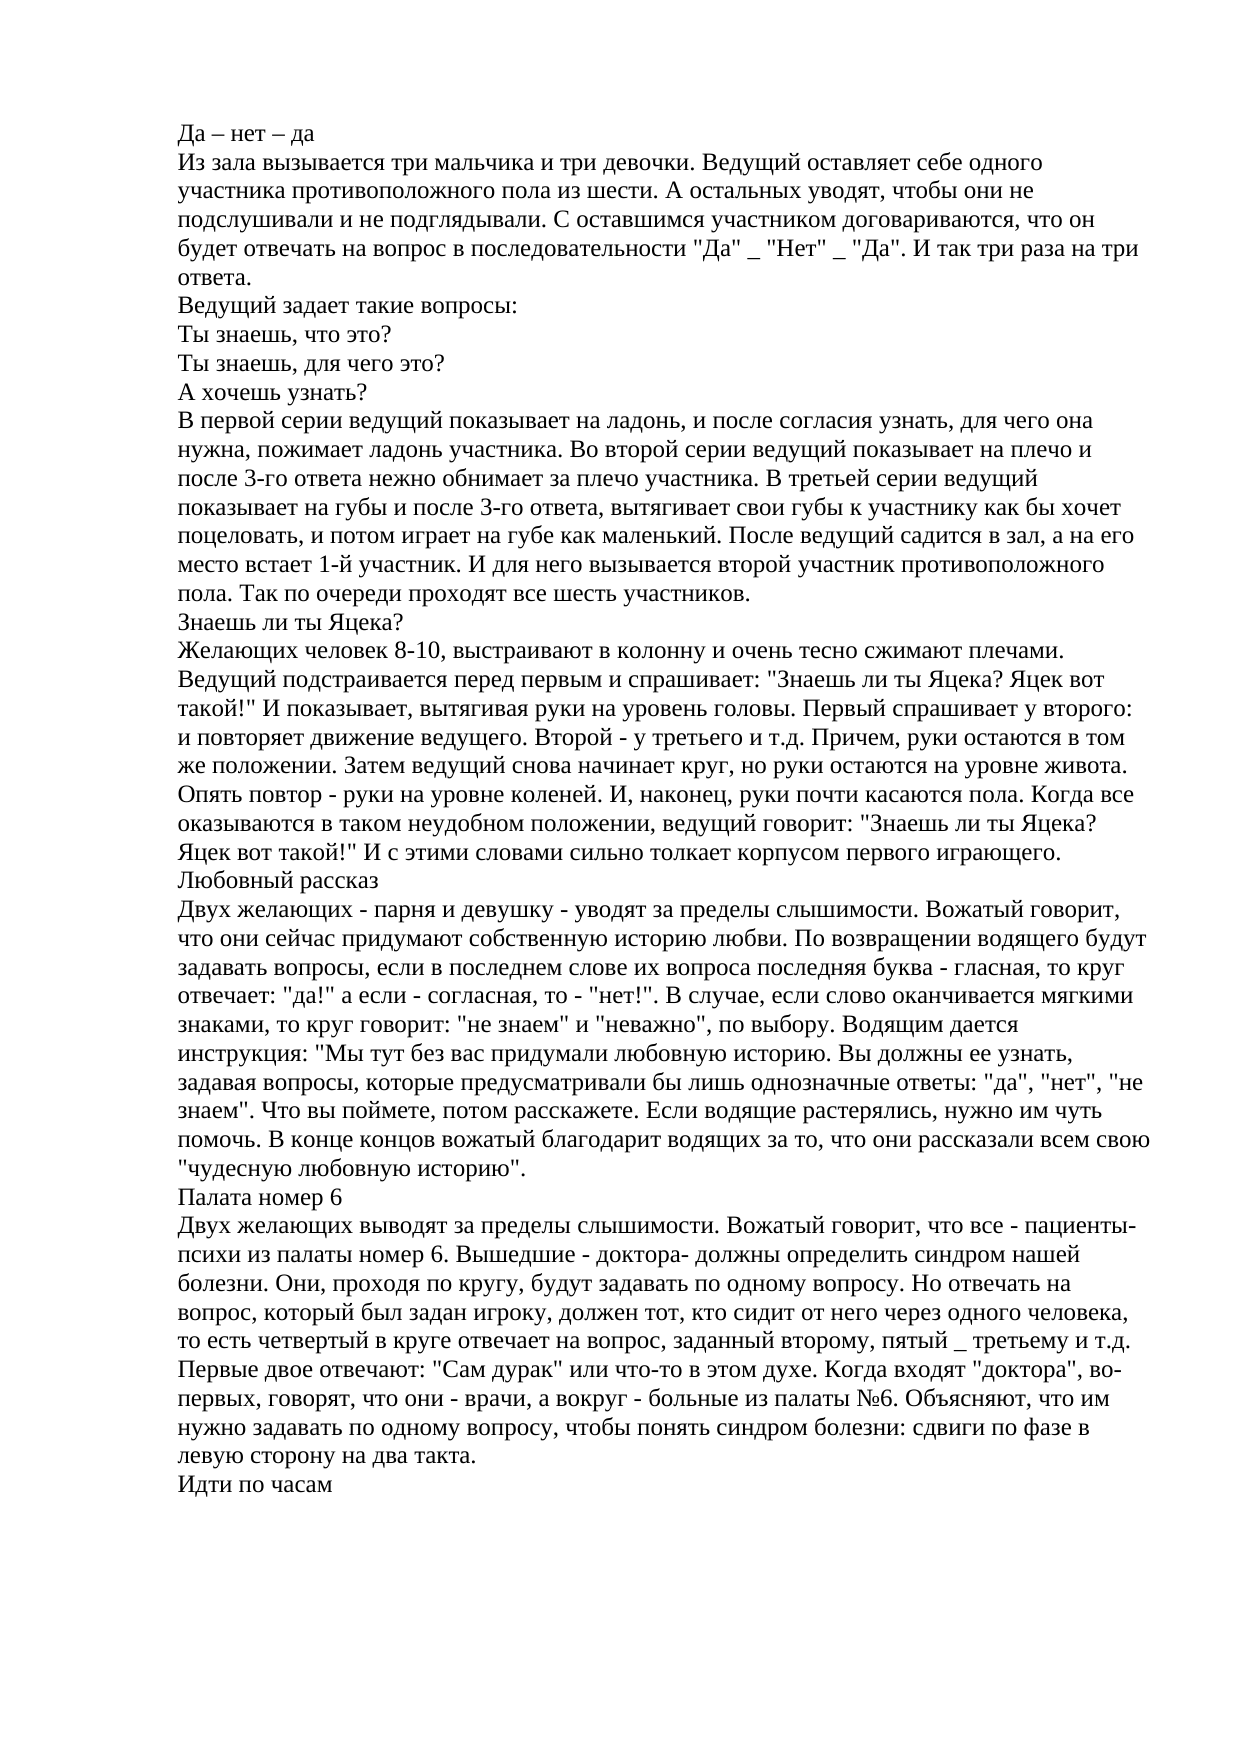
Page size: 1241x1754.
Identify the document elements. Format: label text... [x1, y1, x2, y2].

subtitle Да – нет – да [177, 118, 1152, 147]
subtitle Ведущий задает такие вопросы: [177, 291, 1152, 319]
subtitle В первой серии ведущий показывает на ладонь, и после согласия узнать, для чего она нужна, пожимает ладонь участника. Во второй серии ведущий показывает на плечо и после 3-го ответа нежно обнимает за плечо участника. В третьей серии ведущий показывает на губы и после 3-го ответа, вытягивает свои губы к участнику как бы хочет поцеловать, и потом играет на губе как маленький. После ведущий садится в зал, а на его место встает 1-й участник. И для него вызывается второй участник противоположного пола. Так по очереди проходят все шесть участников. [177, 406, 1152, 607]
subtitle Ты знаешь, что это? [177, 319, 1152, 348]
subtitle Двух желающих выводят за пределы слышимости. Вожатый говорит, что все - пациенты-психи из палаты номер 6. Вышедшие - доктора- должны определить синдром нашей болезни. Они, проходя по кругу, будут задавать по одному вопросу. Но отвечать на вопрос, который был задан игроку, должен тот, кто сидит от него через одного человека, то есть четвертый в круге отвечает на вопрос, заданный второму, пятый _ третьему и т.д. Первые двое отвечают: "Сам дурак" или что-то в этом духе. Когда входят "доктора", во-первых, говорят, что они - врачи, а вокруг - больные из палаты №6. Объясняют, что им нужно задавать по одному вопросу, чтобы понять синдром болезни: сдвиги по фазе в левую сторону на два такта. [177, 1211, 1152, 1469]
subtitle Знаешь ли ты Яцека? [177, 607, 1152, 636]
subtitle Ты знаешь, для чего это? [177, 348, 1152, 377]
subtitle Желающих человек 8-10, выстраивают в колонну и очень тесно сжимают плечами. Ведущий подстраивается перед первым и спрашивает: "Знаешь ли ты Яцека? Яцек вот такой!" И показывает, вытягивая руки на уровень головы. Первый спрашивает у второго: и повторяет движение ведущего. Второй - у третьего и т.д. Причем, руки остаются в том же положении. Затем ведущий снова начинает круг, но руки остаются на уровне живота. Опять повтор - руки на уровне коленей. И, наконец, руки почти касаются пола. Когда все оказываются в таком неудобном положении, ведущий говорит: "Знаешь ли ты Яцека? Яцек вот такой!" И с этими словами сильно толкает корпусом первого играющего. [177, 636, 1152, 866]
subtitle Палата номер 6 [177, 1182, 1152, 1211]
subtitle Из зала вызывается три мальчика и три девочки. Ведущий оставляет себе одного участника противоположного пола из шести. А остальных уводят, чтобы они не подслушивали и не подглядывали. С оставшимся участником договариваются, что он будет отвечать на вопрос в последовательности "Да" _ "Нет" _ "Да". И так три раза на три ответа. [177, 147, 1152, 291]
subtitle А хочешь узнать? [177, 377, 1152, 406]
subtitle Двух желающих - парня и девушку - уводят за пределы слышимости. Вожатый говорит, что они сейчас придумают собственную историю любви. По возвращении водящего будут задавать вопросы, если в последнем слове их вопроса последняя буква - гласная, то круг отвечает: "да!" а если - согласная, то - "нет!". В случае, если слово оканчивается мягкими знаками, то круг говорит: "не знаем" и "неважно", по выбору. Водящим дается инструкция: "Мы тут без вас придумали любовную историю. Вы должны ее узнать, задавая вопросы, которые предусматривали бы лишь однозначные ответы: "да", "нет", "не знаем". Что вы поймете, потом расскажете. Если водящие растерялись, нужно им чуть помочь. В конце концов вожатый благодарит водящих за то, что они рассказали всем свою "чудесную любовную историю". [177, 894, 1152, 1182]
subtitle Любовный рассказ [177, 866, 1152, 894]
subtitle Идти по часам [177, 1469, 1152, 1498]
